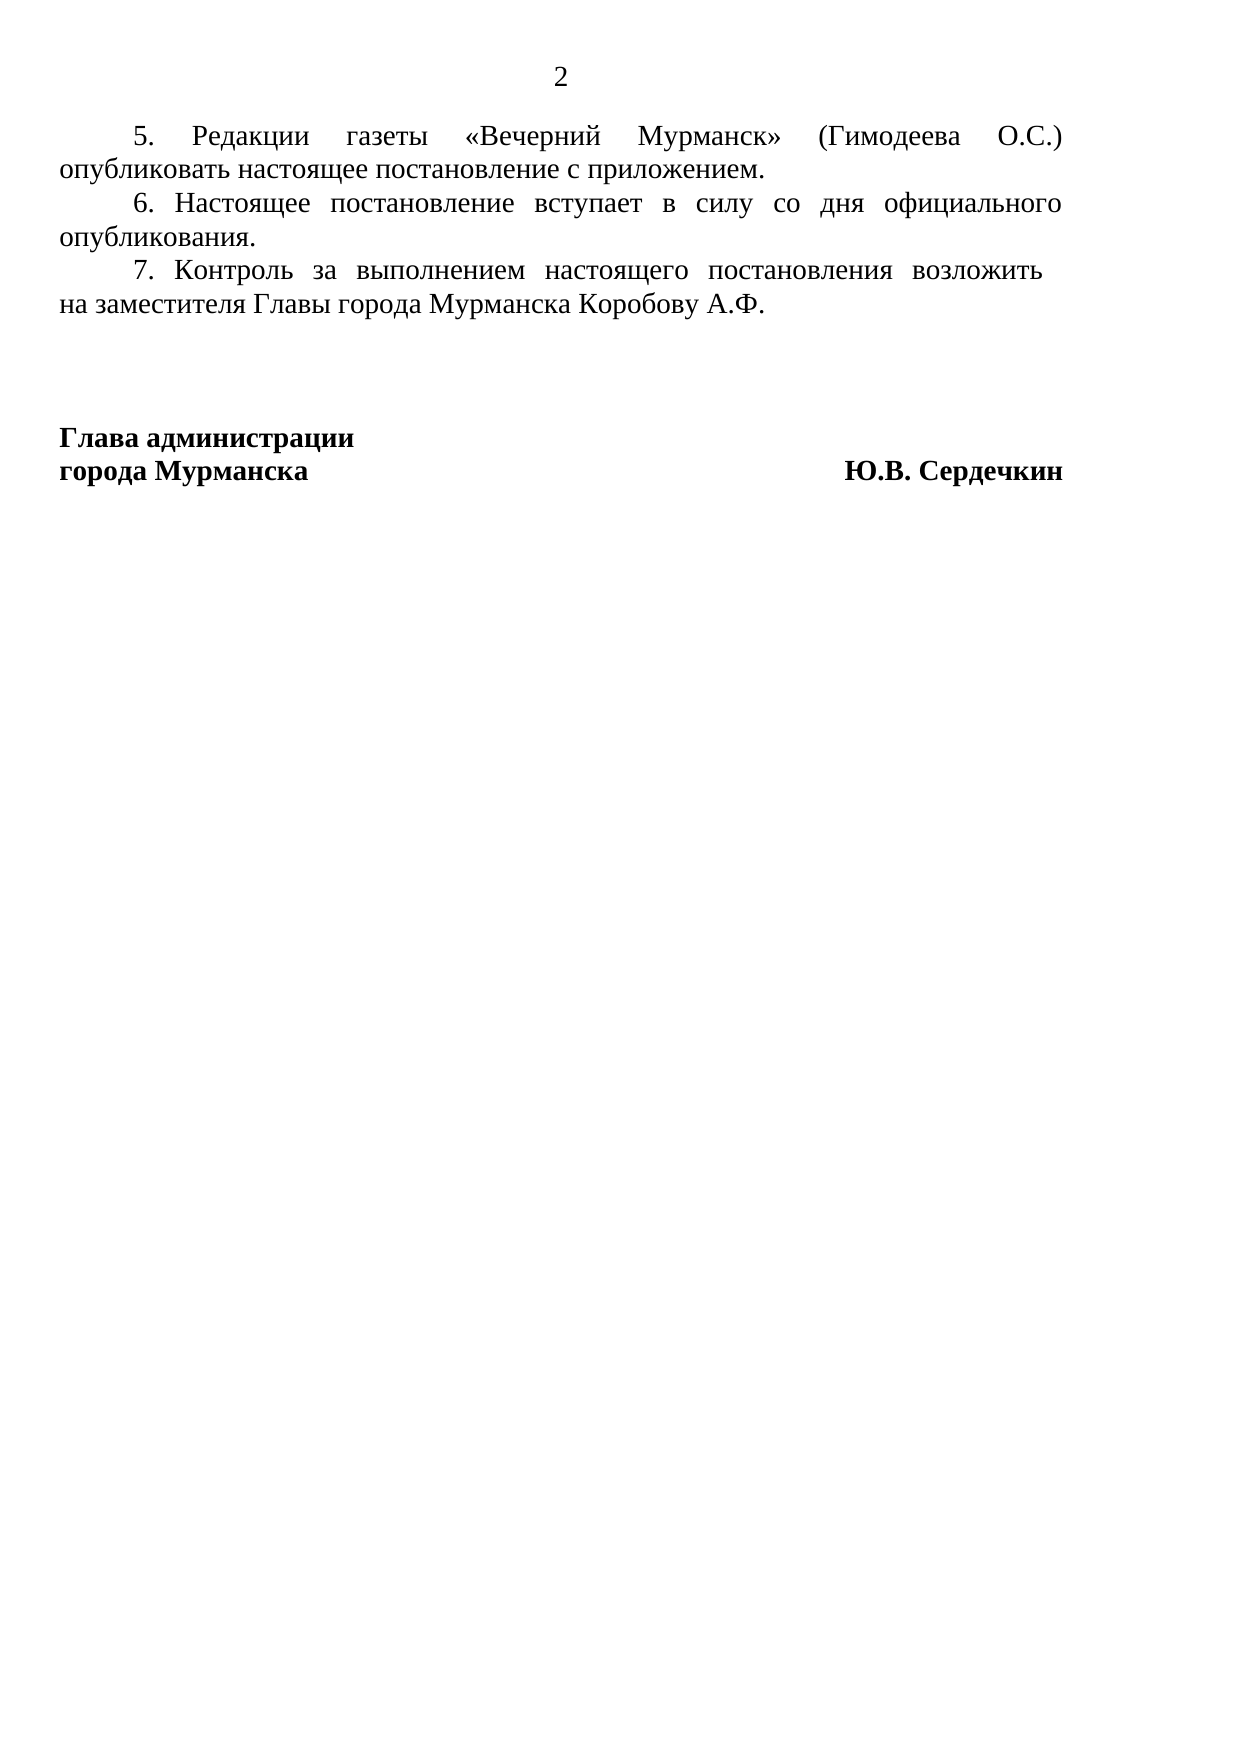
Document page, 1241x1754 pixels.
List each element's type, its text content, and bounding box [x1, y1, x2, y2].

table_header Глава администрации города Мурманска [48, 420, 827, 487]
text 5. Редакции газеты «Вечерний Мурманск» (Гимодеева О.С.) опубликовать настоящее постановление с приложением. [59, 118, 1063, 185]
table_header Ю.В. Сердечкин [827, 420, 1063, 487]
text 7. Контроль за выполнением настоящего постановления возложить на заместителя Главы города Мурманска Коробову А.Ф. [59, 252, 1063, 319]
text 6. Настоящее постановление вступает в силу со дня официального опубликования. [59, 185, 1063, 252]
